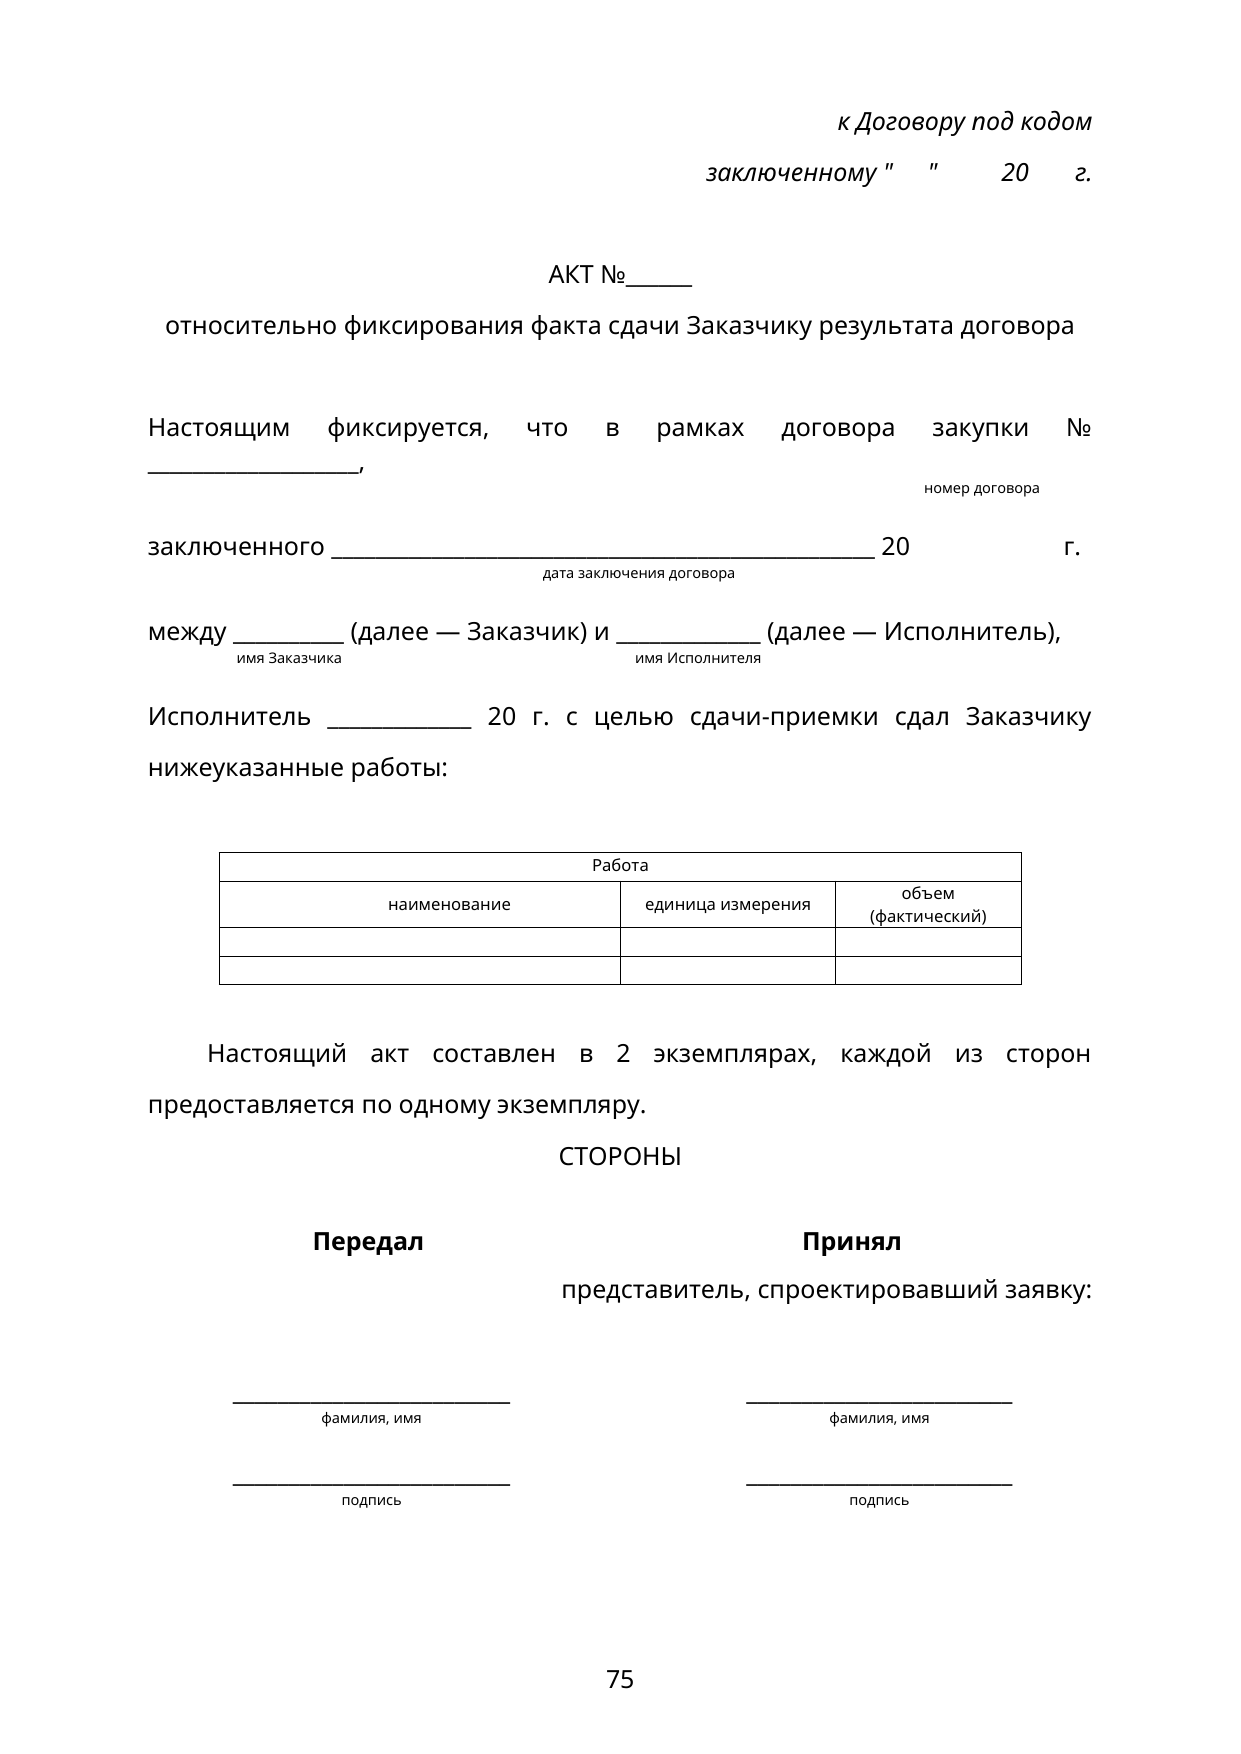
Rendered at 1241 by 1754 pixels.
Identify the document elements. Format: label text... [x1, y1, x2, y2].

table_cell [220, 928, 620, 956]
table_cell единица измерения [621, 882, 835, 927]
text относительно фиксирования факта сдачи Заказчику результата договора [148, 308, 1092, 342]
table_cell ________________________ подпись [630, 1456, 1128, 1538]
table_header ________________________ фамилия, имя [630, 1374, 1128, 1456]
table_header _________________________ фамилия, имя [112, 1374, 630, 1456]
text АКТ №______ [148, 257, 1092, 291]
table_cell [836, 928, 1021, 956]
text имя Заказчика имя Исполнителя [236, 648, 1093, 682]
table_cell [836, 957, 1021, 984]
text Исполнитель _____________ 20 г. с целью сдачи-приемки сдал Заказчику нижеуказанные работы: [148, 699, 1092, 784]
table_cell наименование [220, 882, 620, 927]
text представитель, спроектировавший заявку: [148, 1272, 1092, 1306]
table_header Работа [220, 853, 1021, 881]
table_cell [621, 928, 835, 956]
table_cell [220, 957, 620, 984]
table_cell _________________________ подпись [112, 1456, 630, 1538]
text между __________ (далее — Заказчик) и _____________ (далее — Исполнитель), [148, 614, 1130, 648]
table_header Передал [136, 1223, 600, 1272]
table_cell объем (фактический) [836, 882, 1021, 927]
table_header Принял [600, 1223, 1104, 1272]
text СТОРОНЫ [148, 1138, 1092, 1172]
text номер договора [871, 478, 1092, 512]
text Настоящим фиксируется, что в рамках договора закупки № ___________________, [148, 410, 1092, 478]
text к Договору под кодом заключенному " " 20 г. [148, 103, 1092, 188]
table_cell [621, 957, 835, 984]
text Настоящий акт составлен в 2 экземплярах, каждой из сторон предоставляется по одному экземпляру. [148, 1036, 1092, 1121]
text заключенного _________________________________________________ 20 г. [148, 529, 1092, 563]
text дата заключения договора [148, 563, 1130, 597]
